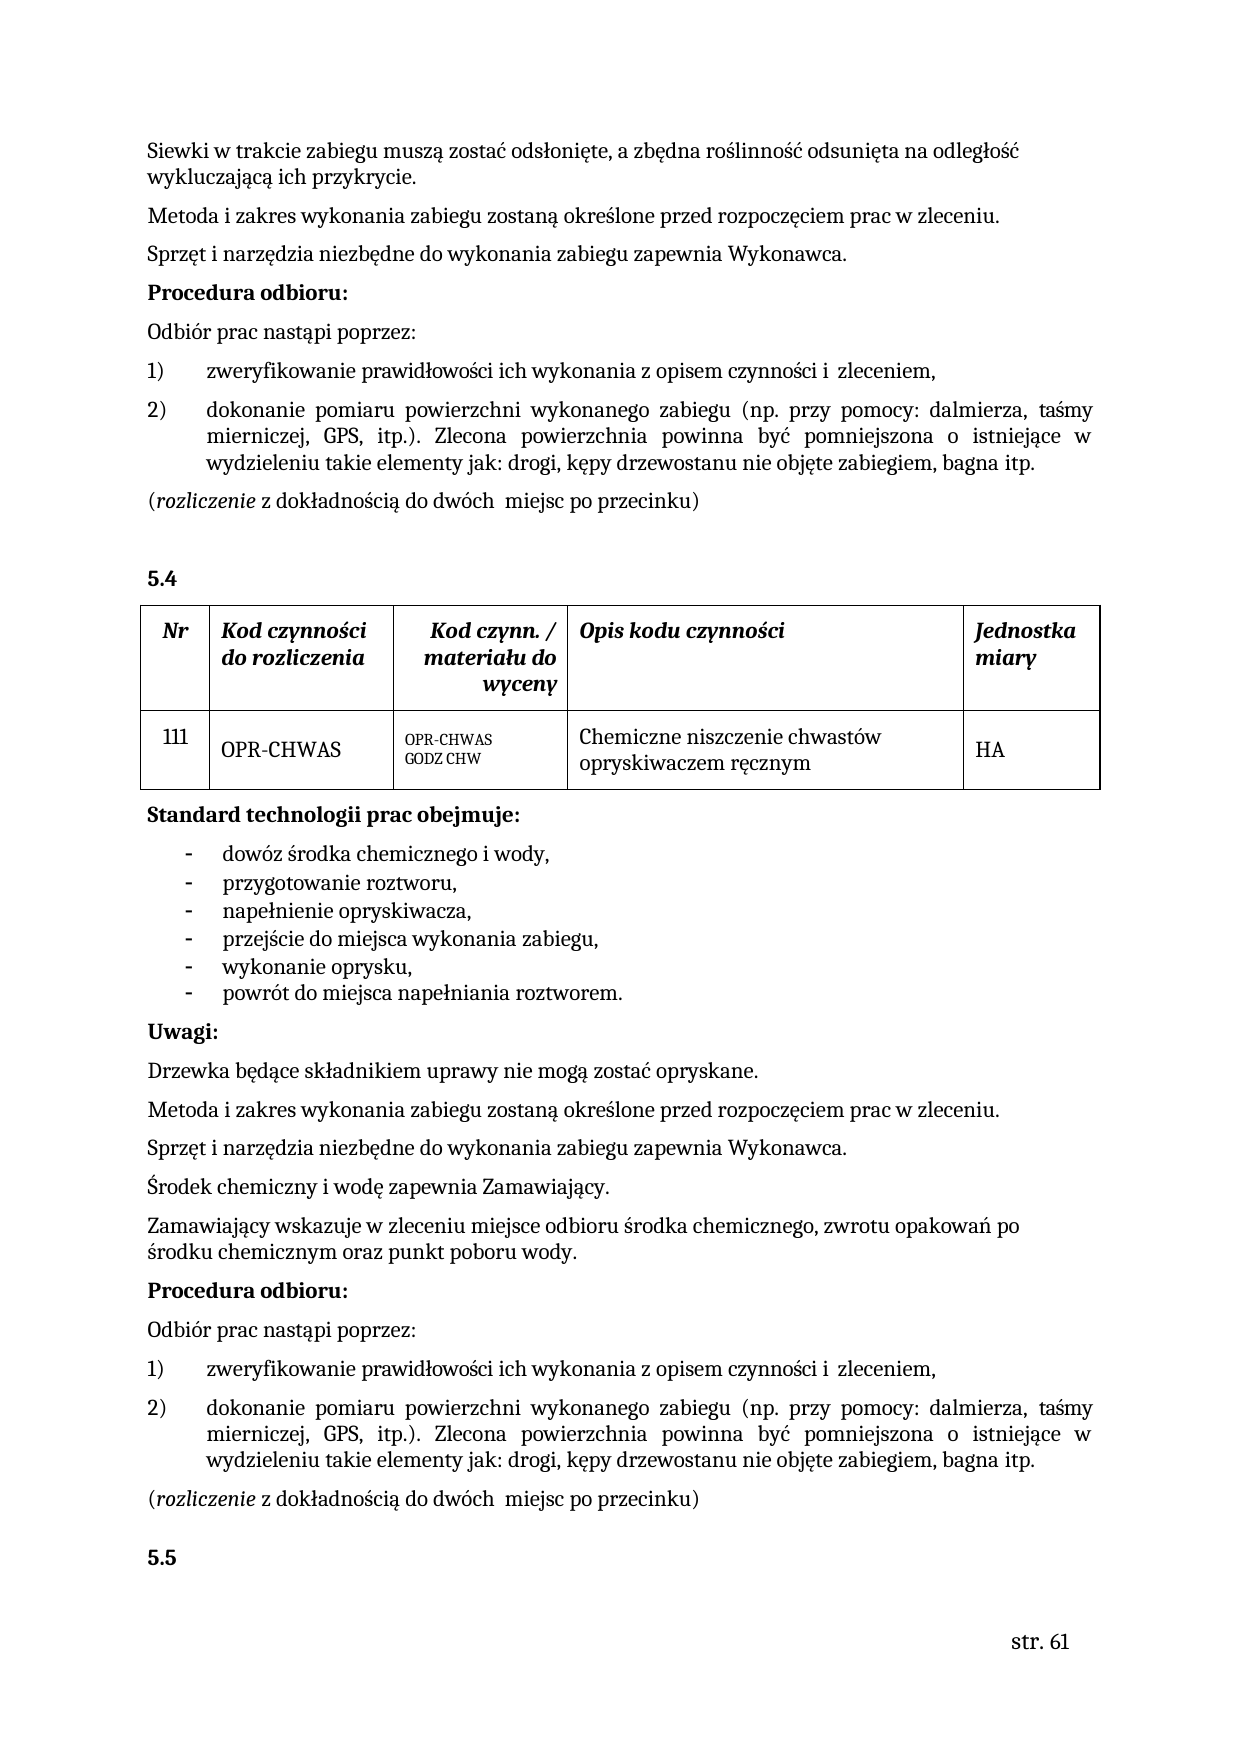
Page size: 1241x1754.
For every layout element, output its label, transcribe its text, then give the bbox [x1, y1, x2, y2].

text Metoda i zakres wykonania zabiegu zostaną określone przed rozpoczęciem prac w zleceniu. Sprzęt i narzędzia niezbędne do wykonania zabiegu zapewnia Wykonawca. [147, 1096, 1043, 1161]
text Metoda i zakres wykonania zabiegu zostaną określone przed rozpoczęciem prac w zleceniu. Sprzęt i narzędzia niezbędne do wykonania zabiegu zapewnia Wykonawca. [147, 203, 1043, 267]
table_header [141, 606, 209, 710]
subtitle Uwagi: [147, 1019, 1119, 1045]
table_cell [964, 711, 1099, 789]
text (rozliczenie z dokładnością do dwóch miejsc po przecinku) [147, 488, 1119, 514]
text  napełnienie opryskiwacza, [185, 896, 1119, 924]
text Standard technologii prac obejmuje: [147, 802, 1119, 828]
subtitle 5.5 [147, 1544, 1119, 1571]
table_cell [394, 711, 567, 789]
subtitle Procedura odbioru: [147, 1278, 1119, 1304]
text 5.4 [147, 566, 1119, 592]
text  dowóz środka chemicznego i wody, [185, 841, 1119, 867]
text Drzewka będące składnikiem uprawy nie mogą zostać opryskane. [147, 1058, 1119, 1084]
list dokonanie pomiaru powierzchni wykonanego zabiegu (np. przy pomocy: dalmierza, taśmy mierniczej, GPS, itp.). Zlecona powierzchnia powinna być pomniejszona o istniejące w wydzieleniu takie elementy jak: drogi, kępy drzewostanu nie objęte zabiegiem, bagna itp. [147, 1394, 1093, 1473]
text Odbiór prac nastąpi poprzez: [147, 1317, 1119, 1343]
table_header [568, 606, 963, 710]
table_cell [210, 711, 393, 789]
list zweryfikowanie prawidłowości ich wykonania z opisem czynności i zleceniem, [147, 1356, 1119, 1382]
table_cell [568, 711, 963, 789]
text  przejście do miejsca wykonania zabiegu, [185, 924, 1119, 952]
list zweryfikowanie prawidłowości ich wykonania z opisem czynności i zleceniem, [147, 358, 1119, 384]
text Zamawiający wskazuje w zleceniu miejsce odbioru środka chemicznego, zwrotu opakowań po środku chemicznym oraz punkt poboru wody. [147, 1213, 1066, 1265]
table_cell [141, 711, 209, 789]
text Środek chemiczny i wodę zapewnia Zamawiający. [147, 1173, 1119, 1200]
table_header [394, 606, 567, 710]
text (rozliczenie z dokładnością do dwóch miejsc po przecinku) [147, 1486, 1119, 1512]
list dokonanie pomiaru powierzchni wykonanego zabiegu (np. przy pomocy: dalmierza, taśmy mierniczej, GPS, itp.). Zlecona powierzchnia powinna być pomniejszona o istniejące w wydzieleniu takie elementy jak: drogi, kępy drzewostanu nie objęte zabiegiem, bagna itp. [147, 397, 1093, 476]
text Siewki w trakcie zabiegu muszą zostać odsłonięte, a zbędna roślinność odsunięta na odległość wykluczającą ich przykrycie. [147, 137, 1093, 190]
text  powrót do miejsca napełniania roztworem. [185, 980, 1119, 1006]
text Odbiór prac nastąpi poprzez: [147, 319, 1119, 345]
text  wykonanie oprysku, [185, 952, 1119, 980]
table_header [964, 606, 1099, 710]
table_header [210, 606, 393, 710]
subtitle Procedura odbioru: [147, 279, 1119, 306]
text  przygotowanie roztworu, [185, 867, 1119, 896]
